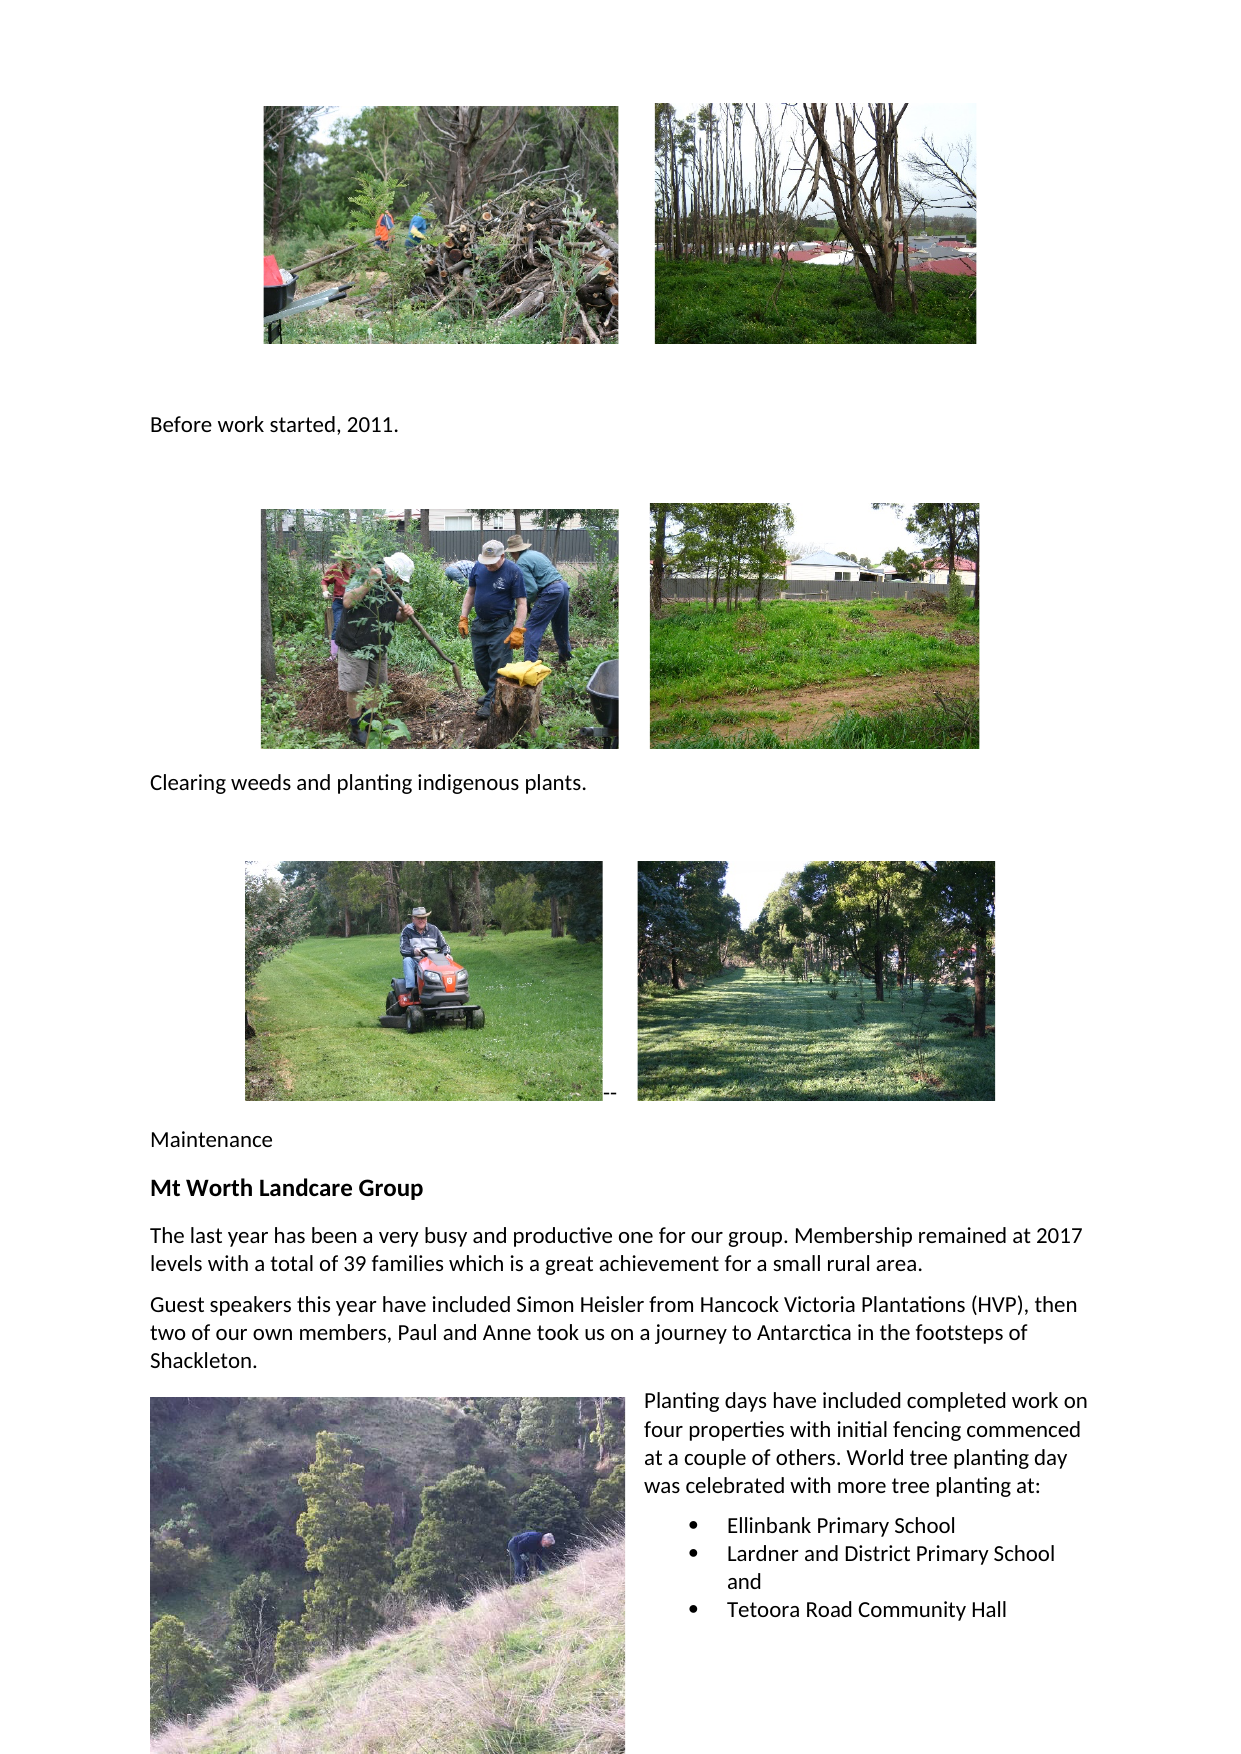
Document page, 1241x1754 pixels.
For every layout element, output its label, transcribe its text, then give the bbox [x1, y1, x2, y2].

list Tetoora Road Community Hall [626, 1595, 1090, 1623]
picture [263, 106, 619, 344]
text Guest speakers this year have included Simon Heisler from Hancock Victoria Plantations (HVP), then two of our own members, Paul and Anne took us on a journey to Antarctica in the footsteps of Shackleton. [150, 1290, 1090, 1374]
text Clearing weeds and planting indigenous plants. [150, 768, 1090, 796]
text Maintenance [150, 1125, 1090, 1153]
picture [654, 103, 977, 344]
text Mt Worth Landcare Group [150, 1172, 1090, 1202]
picture [260, 509, 619, 749]
picture [245, 861, 603, 1101]
picture [637, 861, 996, 1101]
text Planting days have included completed work on four properties with initial fencing commenced at a couple of others. World tree planting day was celebrated with more tree planting at: [150, 1387, 1090, 1499]
list Ellinbank Primary School [626, 1511, 1090, 1539]
text The last year has been a very busy and productive one for our group. Membership remained at 2017 levels with a total of 39 families which is a great achievement for a small rural area. [150, 1222, 1090, 1278]
picture [649, 503, 980, 749]
list Lardner and District Primary School and [626, 1539, 1090, 1595]
text Before work started, 2011. [150, 410, 1090, 438]
